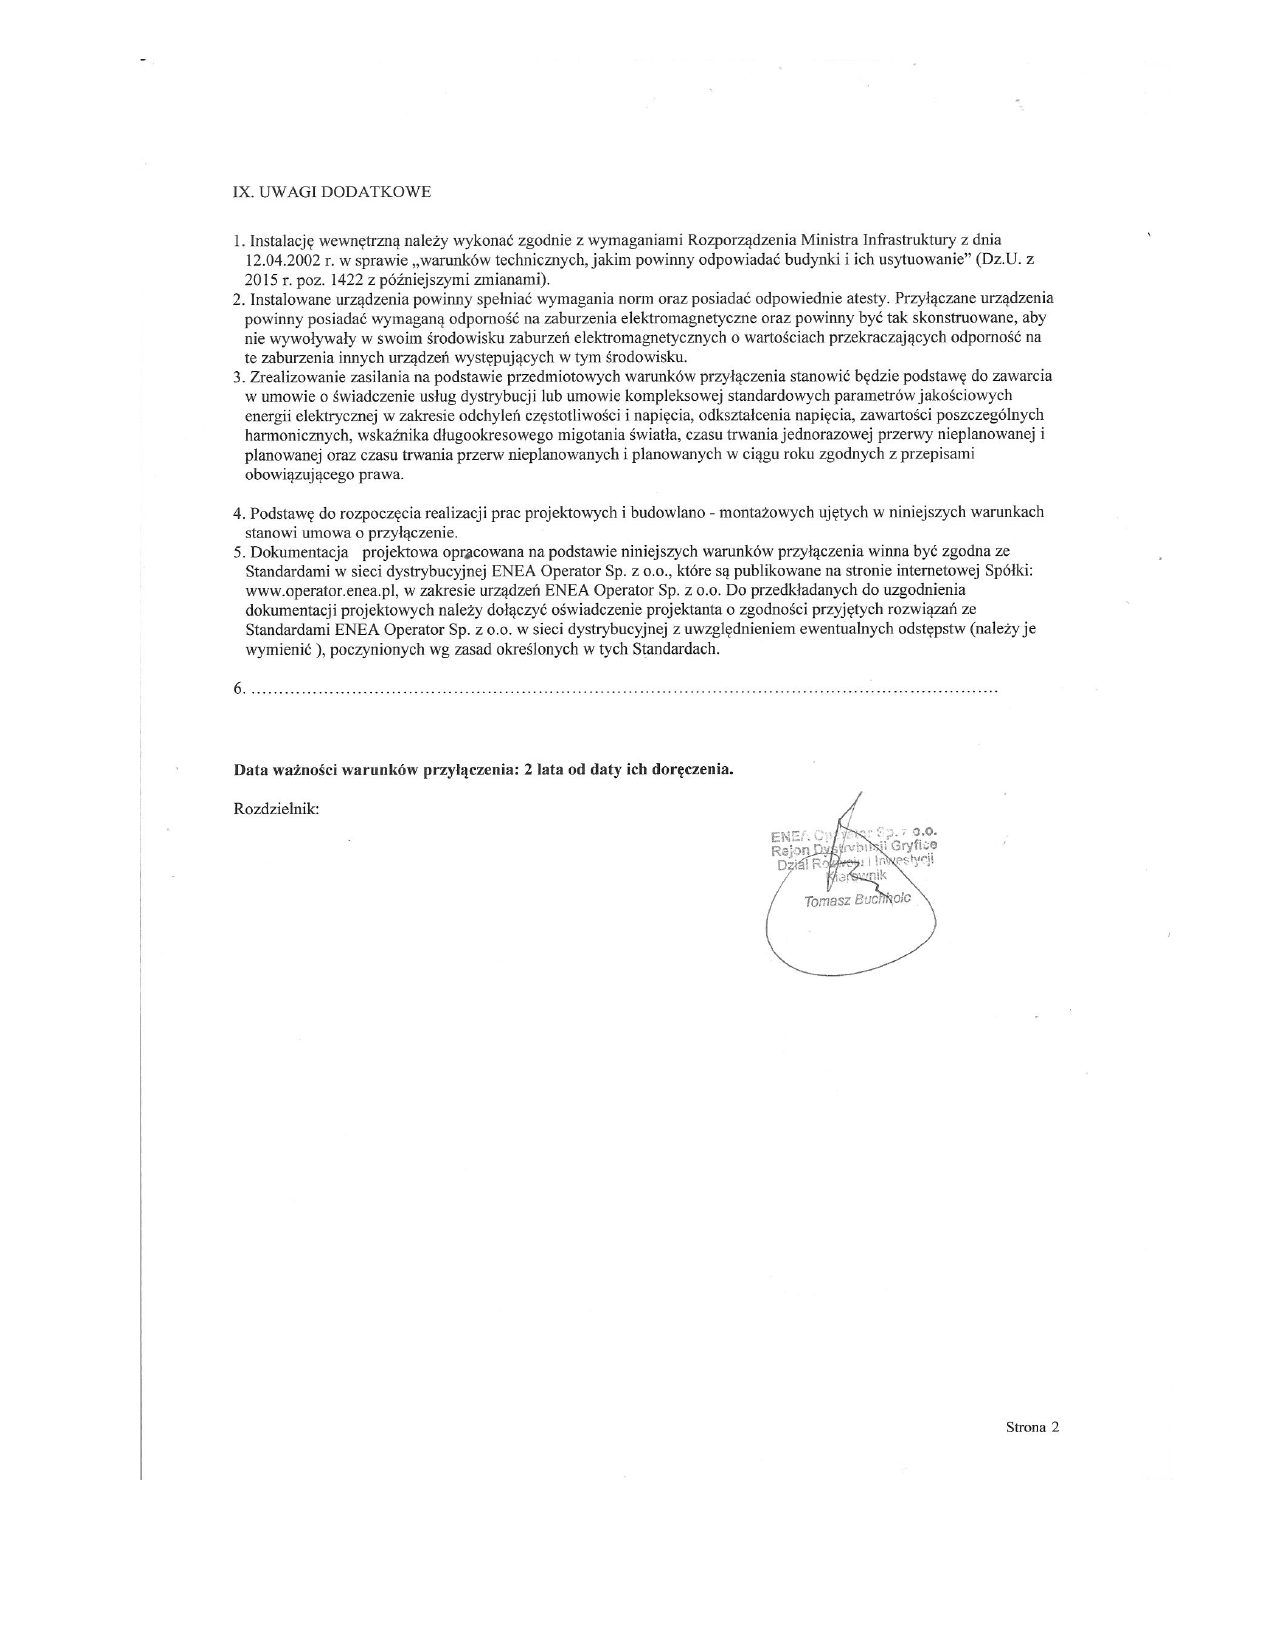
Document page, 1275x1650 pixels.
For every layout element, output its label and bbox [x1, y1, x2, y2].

picture [140, 59, 1174, 1480]
